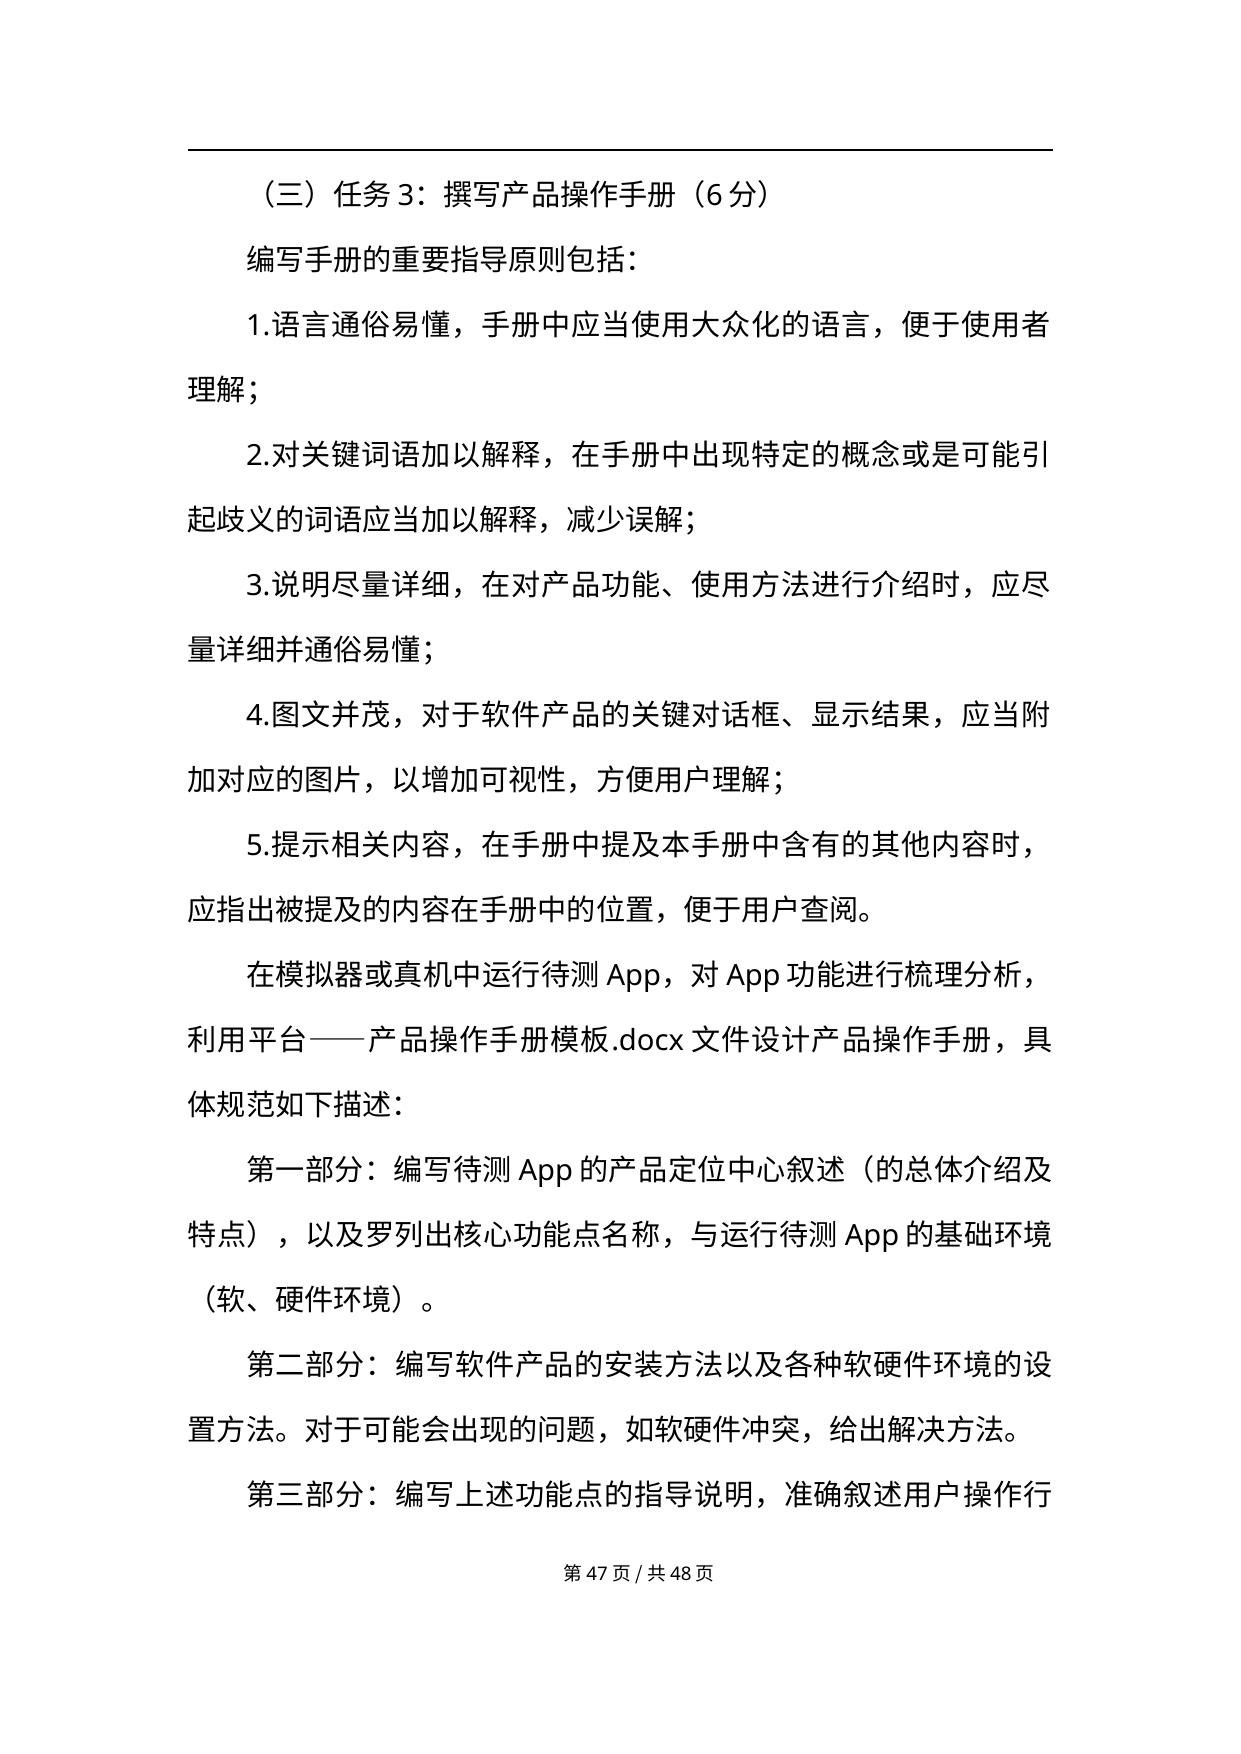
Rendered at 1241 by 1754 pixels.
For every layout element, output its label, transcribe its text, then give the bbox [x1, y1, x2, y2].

text 4.图文并茂，对于软件产品的关键对话框、显示结果，应当附加对应的图片，以增加可视性，方便用户理解； [187, 680, 1053, 810]
text 第二部分：编写软件产品的安装方法以及各种软硬件环境的设置方法。对于可能会出现的问题，如软硬件冲突，给出解决方法。 [187, 1330, 1053, 1460]
text 1.语言通俗易懂，手册中应当使用大众化的语言，便于使用者理解； [187, 290, 1053, 420]
text 编写手册的重要指导原则包括： [187, 225, 1053, 290]
text 第一部分：编写待测App的产品定位中心叙述（的总体介绍及特点），以及罗列出核心功能点名称，与运行待测App的基础环境（软、硬件环境）。 [187, 1135, 1053, 1330]
text 在模拟器或真机中运行待测App，对App功能进行梳理分析，利用平台——产品操作手册模板.docx文件设计产品操作手册，具体规范如下描述： [187, 940, 1053, 1135]
text 2.对关键词语加以解释，在手册中出现特定的概念或是可能引起歧义的词语应当加以解释，减少误解； [187, 420, 1053, 550]
subtitle （三）任务3：撰写产品操作手册（6分） [187, 160, 1053, 225]
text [187, 1460, 1053, 1525]
text 5.提示相关内容，在手册中提及本手册中含有的其他内容时，应指出被提及的内容在手册中的位置，便于用户查阅。 [187, 810, 1053, 940]
text 3.说明尽量详细，在对产品功能、使用方法进行介绍时，应尽量详细并通俗易懂； [187, 550, 1053, 680]
